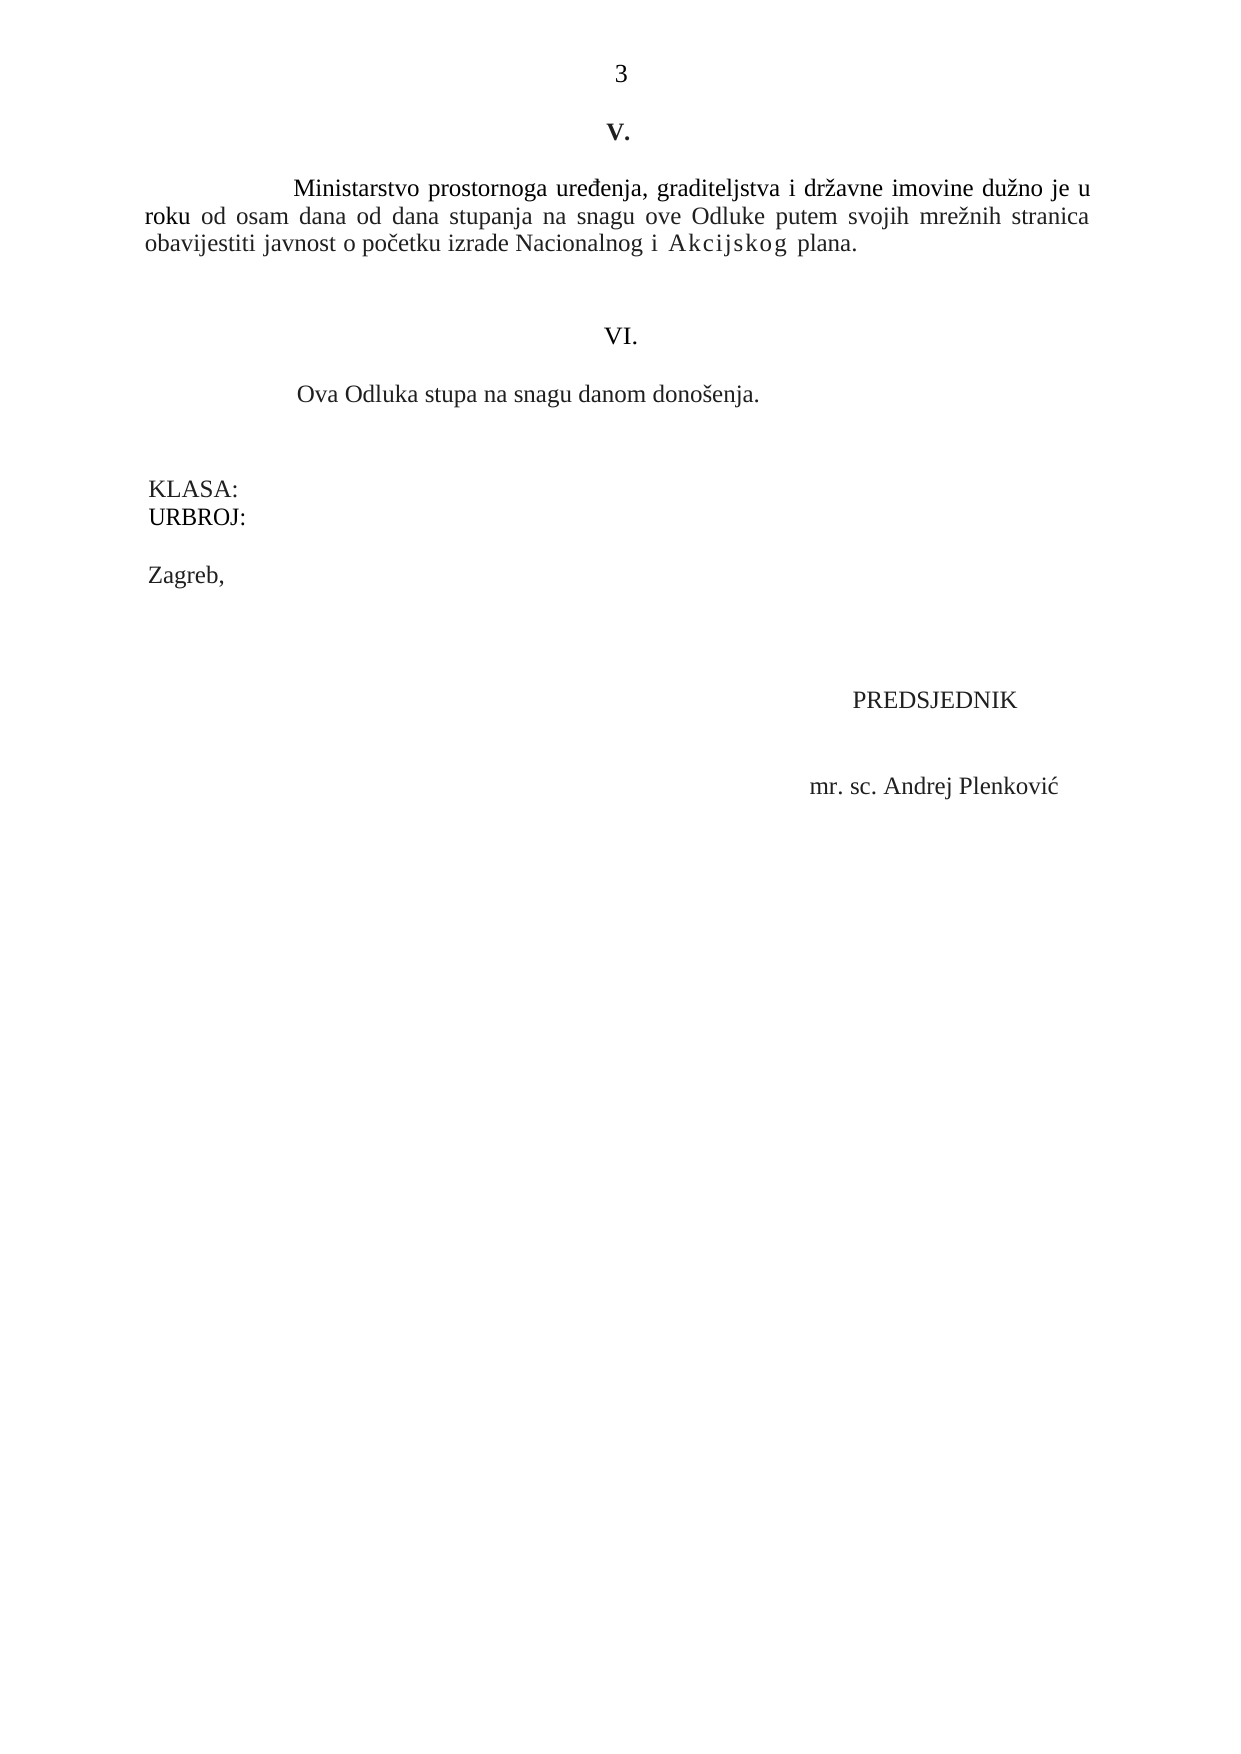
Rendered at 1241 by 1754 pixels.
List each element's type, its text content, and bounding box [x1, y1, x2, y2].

text Zagreb, [148, 561, 1107, 589]
subtitle V. [400, 117, 836, 145]
text URBROJ: [148, 503, 251, 531]
text mr. sc. Andrej Plenković [809, 771, 1059, 800]
text PREDSJEDNIK [809, 685, 1061, 714]
text Ministarstvo prostornoga uređenja, graditeljstva i državne imovine dužno je u roku od osam dana od dana stupanja na snagu ove Odluke putem svojih mrežnih stranica obavijestiti javnost o početku izrade Nacionalnog i Akcijskog plana. [144, 175, 1091, 257]
text KLASA: [148, 476, 251, 503]
text VI. [183, 321, 1059, 350]
text Ova Odluka stupa na snagu danom donošenja. [297, 379, 1107, 407]
